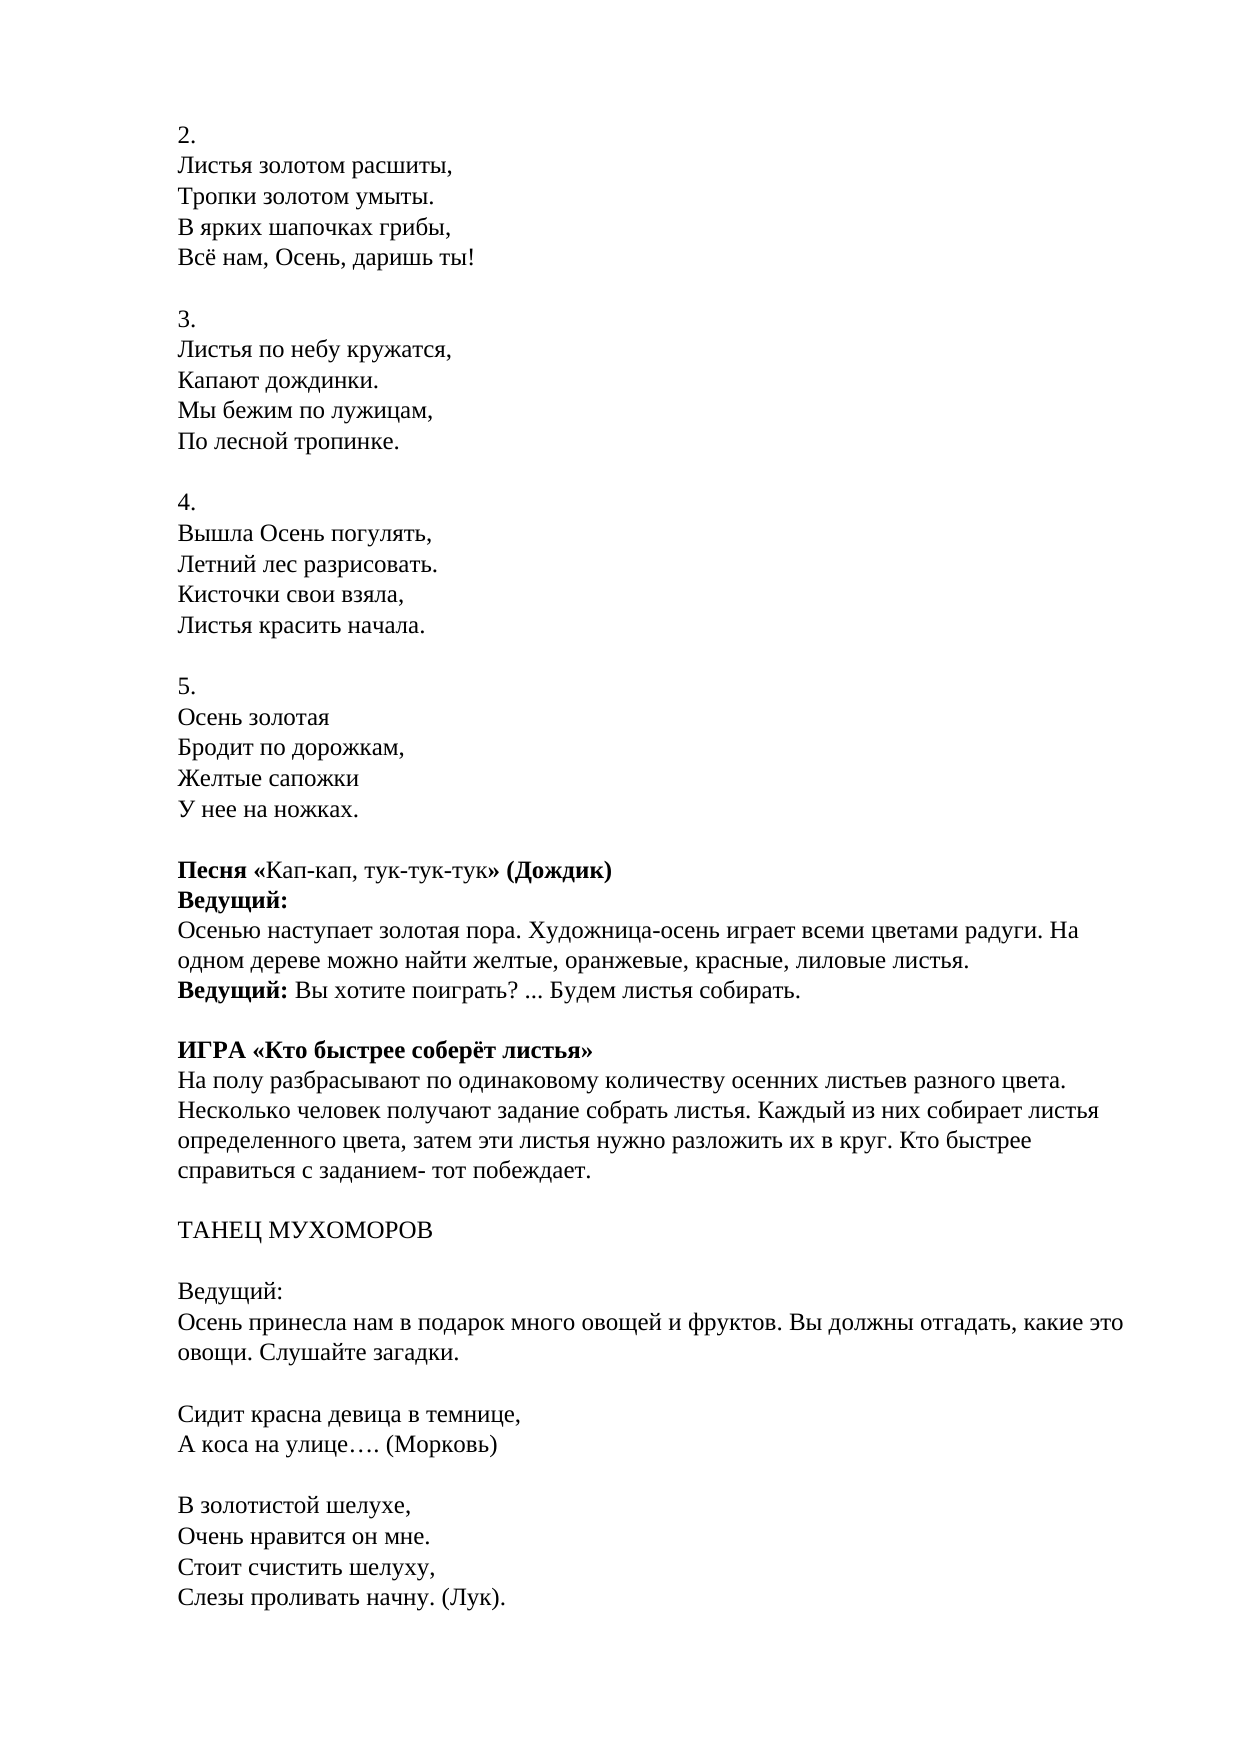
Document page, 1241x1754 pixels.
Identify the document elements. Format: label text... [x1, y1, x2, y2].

text Листья по небу кружатся, Капают дождинки. Мы бежим по лужицам, [177, 332, 1152, 424]
text 5. [177, 669, 1152, 700]
text 4. [177, 486, 1152, 516]
text ТАНЕЦ МУХОМОРОВ [177, 1214, 1152, 1244]
text Желтые сапожки [177, 761, 1152, 792]
text Ведущий: Осень принесла нам в подарок много овощей и фруктов. Вы должны отгадать, какие это овощи. Слушайте загадки. Сидит красна девица в темнице, А коса на улице…. (Морковь) [177, 1274, 1152, 1489]
text 3. [177, 302, 1152, 332]
text Ведущий: Вы хотите поиграть? ... Будем листья собирать. ИГРА «Кто быстрее соберёт листья» [177, 974, 1152, 1064]
text В золотистой шелухе, Очень нравится он мне. Стоит счистить шелуху, Слезы проливать начну. (Лук). [177, 1489, 1152, 1611]
text Осень золотая [177, 700, 1152, 731]
text Ведущий: [177, 884, 1152, 914]
text По лесной тропинке. [177, 424, 1152, 486]
text Бродит по дорожкам, [177, 731, 1152, 761]
text Песня «Кап-кап, тук-тук-тук» (Дождик) [177, 853, 1152, 884]
text Вышла Осень погулять, Летний лес разрисовать. Кисточки свои взяла, Листья красить начала. [177, 516, 1152, 639]
text Осенью наступает золотая пора. Художница-осень играет всеми цветами радуги. На одном дереве можно найти желтые, оранжевые, красные, лиловые листья. [177, 914, 1152, 974]
text На полу разбрасывают по одинаковому количеству осенних листьев разного цвета. Несколько человек получают задание собрать листья. Каждый из них собирает листья определенного цвета, затем эти листья нужно разложить их в круг. Кто быстрее справиться с заданием- тот побеждает. [177, 1064, 1152, 1184]
text 2. [177, 118, 1152, 149]
text У нее на ножках. [177, 792, 1152, 822]
text Листья золотом расшиты, Тропки золотом умыты. В ярких шапочках грибы, Всё нам, Осень, даришь ты! [177, 149, 1152, 302]
